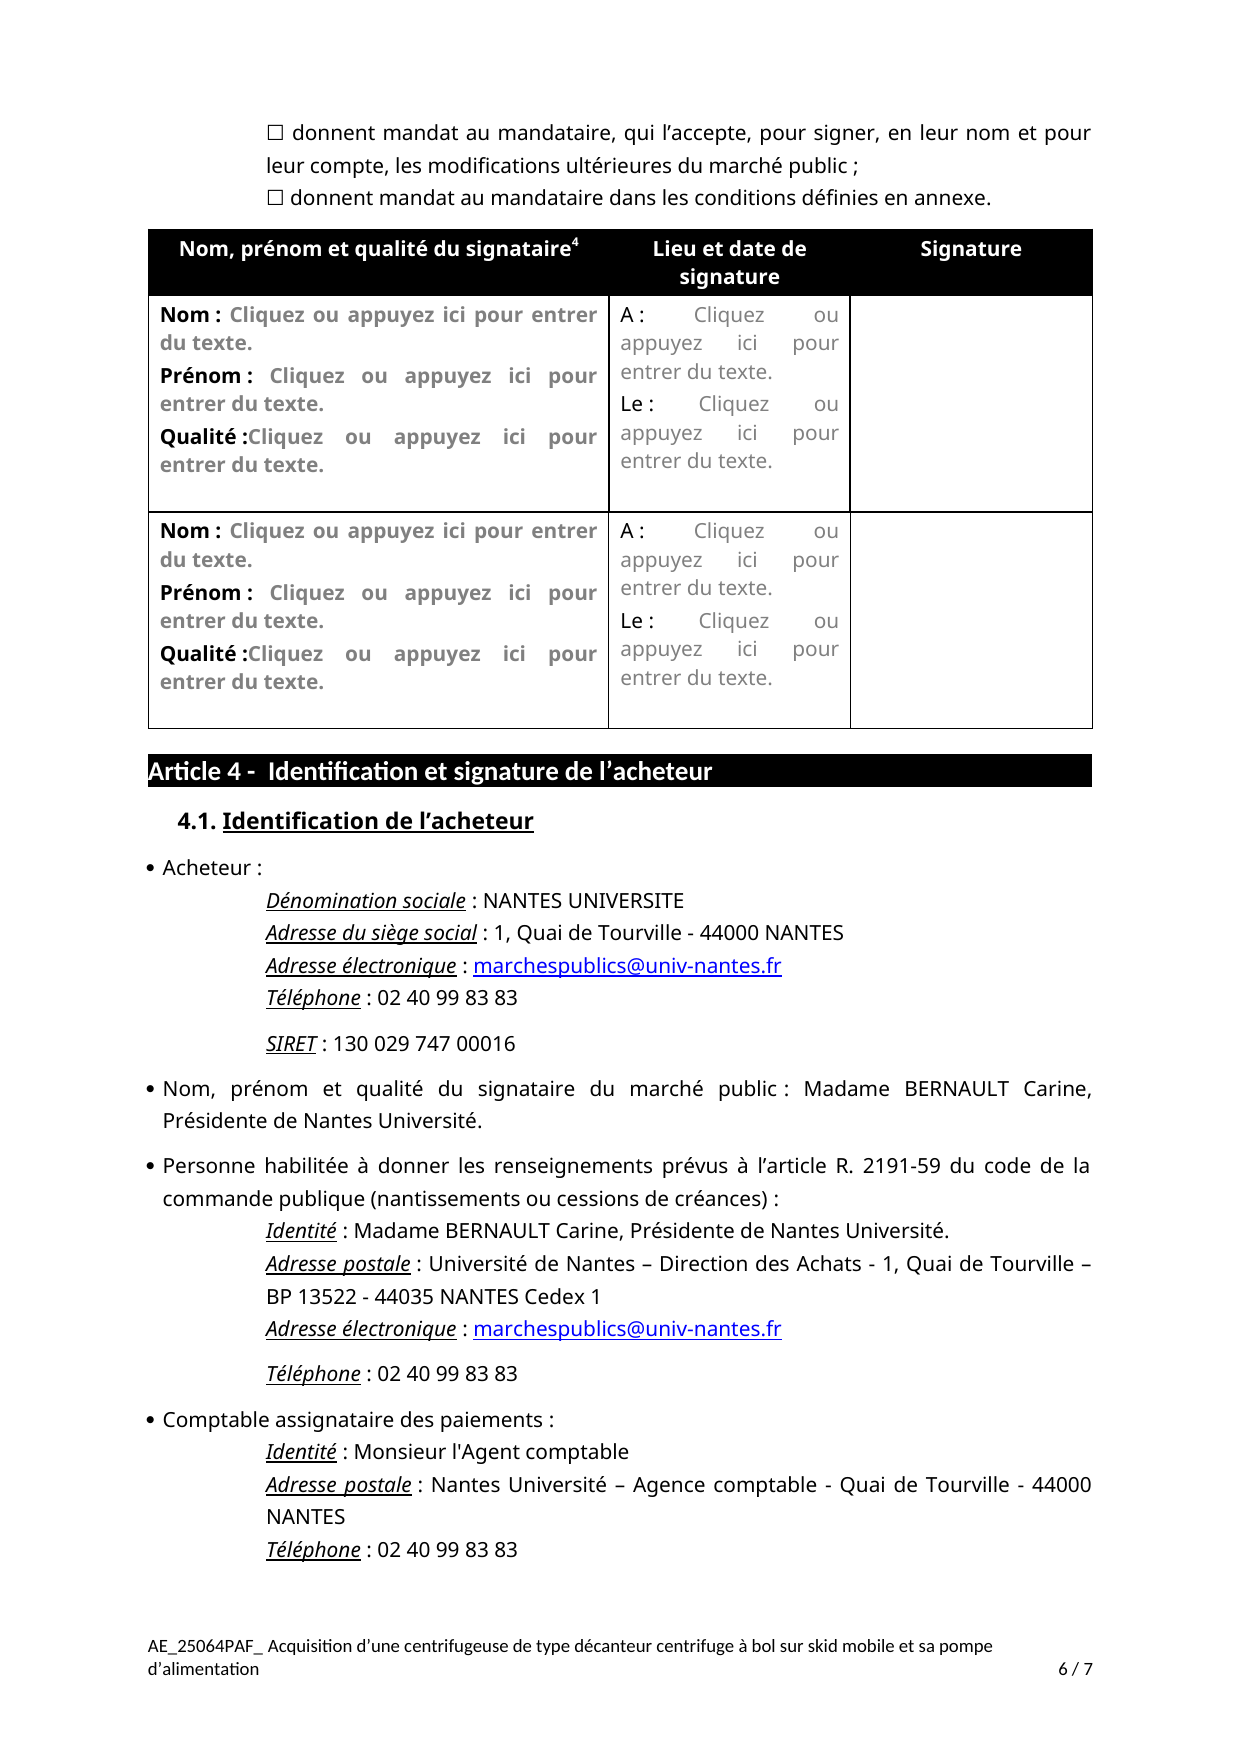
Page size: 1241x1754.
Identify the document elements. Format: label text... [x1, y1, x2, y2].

table_header Lieu et date de signature [609, 230, 850, 295]
table_cell A : Le : [609, 513, 850, 728]
list Acheteur : [147, 853, 1092, 882]
list Téléphone : 02 40 99 83 83 [266, 1535, 1092, 1563]
list Nom, prénom et qualité du signataire du marché public : Madame BERNAULT Carine, Présidente de Nantes Université. [147, 1074, 1092, 1135]
list Identité : Monsieur l'Agent comptable [266, 1437, 1092, 1466]
list Comptable assignataire des paiements : [147, 1405, 1092, 1433]
table_cell [851, 296, 1092, 511]
list Dénomination sociale : NANTES UNIVERSITE [266, 886, 1092, 914]
list Adresse du siège social : 1, Quai de Tourville - 44000 NANTES [266, 918, 1092, 947]
table_header Signature [851, 230, 1092, 295]
list SIRET : 130 029 747 00016 [266, 1029, 1092, 1057]
table_cell Nom : Prénom : Qualité : [149, 296, 608, 511]
subtitle Identification et signature de l’acheteur [148, 754, 1092, 787]
table_cell Nom : Prénom : Qualité : [149, 513, 608, 728]
list Téléphone : 02 40 99 83 83 [266, 983, 1092, 1012]
list donnent mandat au mandataire dans les conditions définies en annexe. [266, 183, 1092, 212]
list Adresse postale : Université de Nantes – Direction des Achats - 1, Quai de Tourville – BP 13522 - 44035 NANTES Cedex 1 [266, 1249, 1092, 1310]
table_cell A : Le : [610, 296, 849, 511]
subtitle Identification de l’acheteur [177, 805, 1092, 836]
list Identité : Madame BERNAULT Carine, Présidente de Nantes Université. [266, 1217, 1092, 1245]
list Adresse postale : Nantes Université – Agence comptable - Quai de Tourville - 44000 NANTES [266, 1470, 1092, 1531]
list Adresse électronique : marchespublics@univ-nantes.fr [266, 951, 1092, 979]
list Adresse électronique : marchespublics@univ-nantes.fr [266, 1314, 1092, 1343]
table_cell [851, 513, 1092, 728]
list donnent mandat au mandataire, qui l’accepte, pour signer, en leur nom et pour leur compte, les modifications ultérieures du marché public ; [266, 118, 1092, 179]
table_header Nom, prénom et qualité du signataire4 [149, 230, 608, 295]
list Personne habilitée à donner les renseignements prévus à l’article R. 2191-59 du code de la commande publique (nantissements ou cessions de créances) : [147, 1151, 1092, 1212]
list Téléphone : 02 40 99 83 83 [266, 1359, 1092, 1388]
